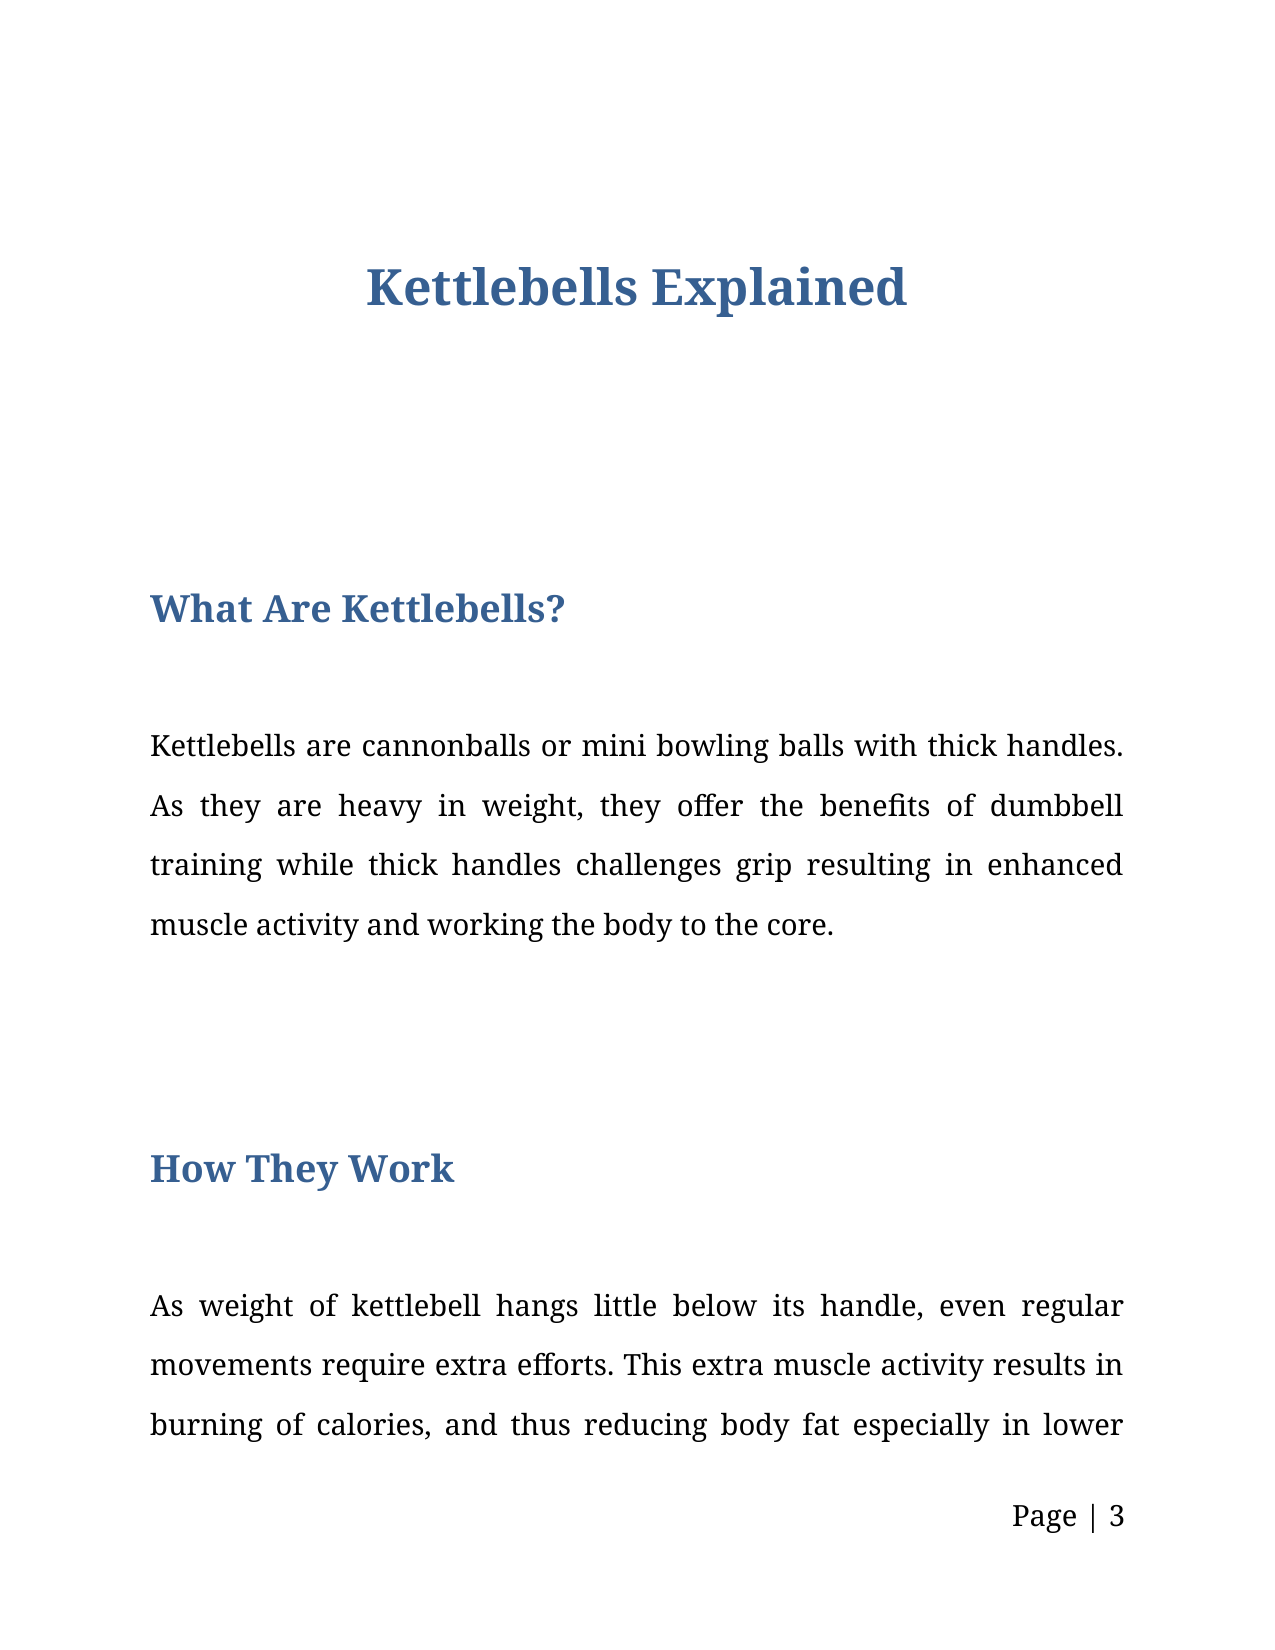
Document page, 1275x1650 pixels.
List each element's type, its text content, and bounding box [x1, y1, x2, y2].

subtitle How They Work [150, 1142, 1125, 1193]
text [150, 1285, 1125, 1443]
text Kettlebells are cannonballs or mini bowling balls with thick handles. As they are heavy in weight, they offer the benefits of dumbbell training while thick handles challenges grip resulting in enhanced muscle activity and working the body to the core. [150, 726, 1125, 944]
subtitle What Are Kettlebells? [150, 582, 1125, 633]
subtitle Kettlebells Explained [150, 252, 1125, 320]
